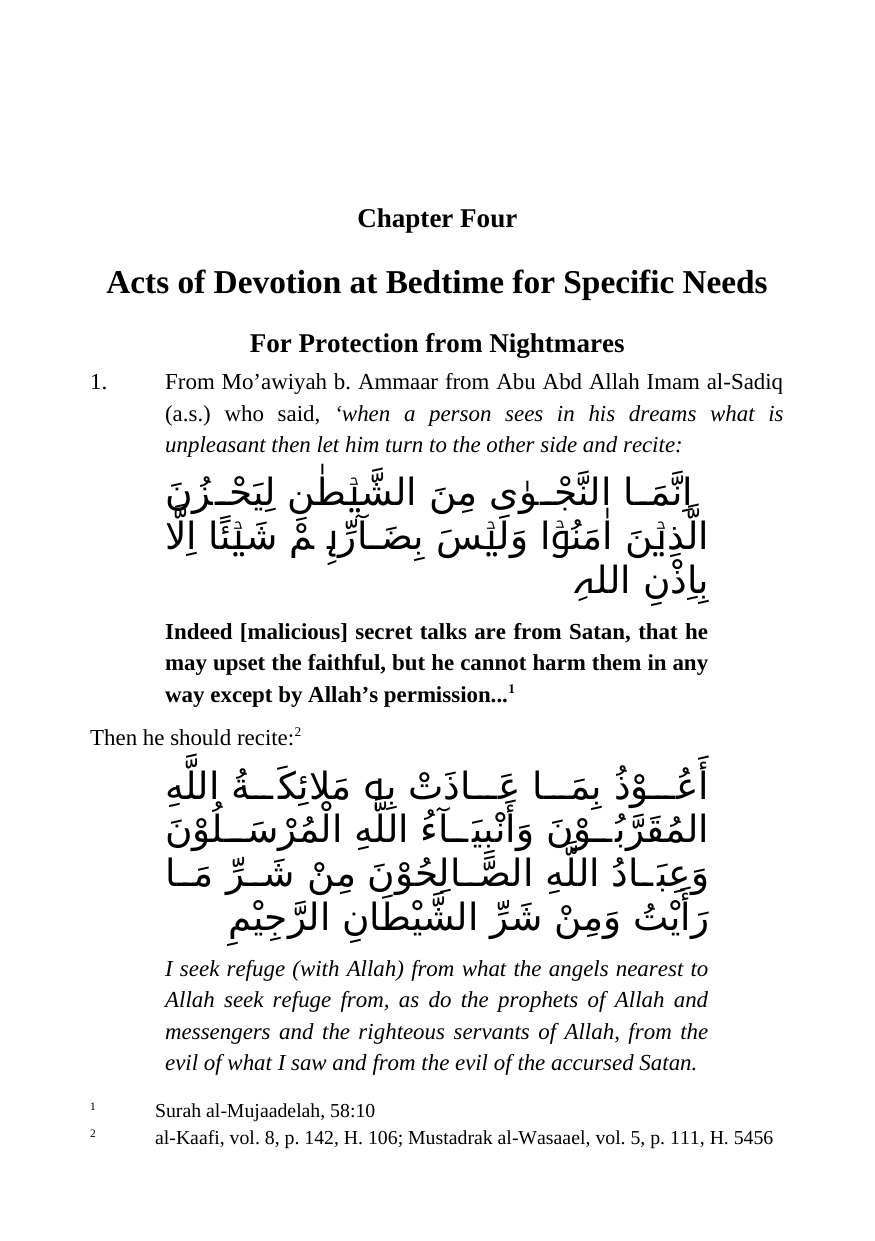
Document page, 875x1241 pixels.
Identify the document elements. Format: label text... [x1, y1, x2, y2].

text Indeed [malicious] secret talks are from Satan, that he may upset the faithful, but he cannot harm them in any way except by Allah’s permission... [165, 614, 709, 708]
text Then he should recite: [90, 721, 784, 752]
text I seek refuge (with Allah) from what the angels nearest to Allah seek refuge from, as do the prophets of Allah and messengers and the righteous servants of Allah, from the evil of what I saw and from the evil of the accursed Satan. [165, 952, 709, 1077]
text 1. From Mo’awiyah b. Ammaar from Abu Abd Allah Imam al-Sadiq (a.s.) who said, ‘when a person sees in his dreams what is unpleasant then let him turn to the other side and recite: [90, 365, 784, 458]
text أَعُوْذُ بِمَا عَاذَتْ بِهٖ مَلائِكَةُ اللَّهِ المُقَرَّبُوْنَ وَأَنْبِيَآءُ اللَّهِ الْمُرْسَلُوْنَ وَعِبَادُ اللَّهِ الصَّالِحُوْنَ مِنْ شَرِّ مَا رَأَيْتُ وَمِنْ شَرِّ الشَّيْطَانِ الرَّجِيْمِ [165, 764, 709, 939]
subtitle For Protection from Nightmares [90, 327, 784, 358]
subtitle Chapter Four [90, 202, 784, 234]
subtitle Acts of Devotion at Bedtime for Specific Needs [90, 259, 784, 302]
text اِنَّمَا النَّجْوٰی مِنَ الشَّیۡطٰنِ لِیَحْزُنَ الَّذِیۡنَ اٰمَنُوۡا وَلَیۡسَ بِضَآرِّہِمْ شَیۡئًا اِلَّا بِاِذْنِ اللہِ [165, 471, 709, 602]
